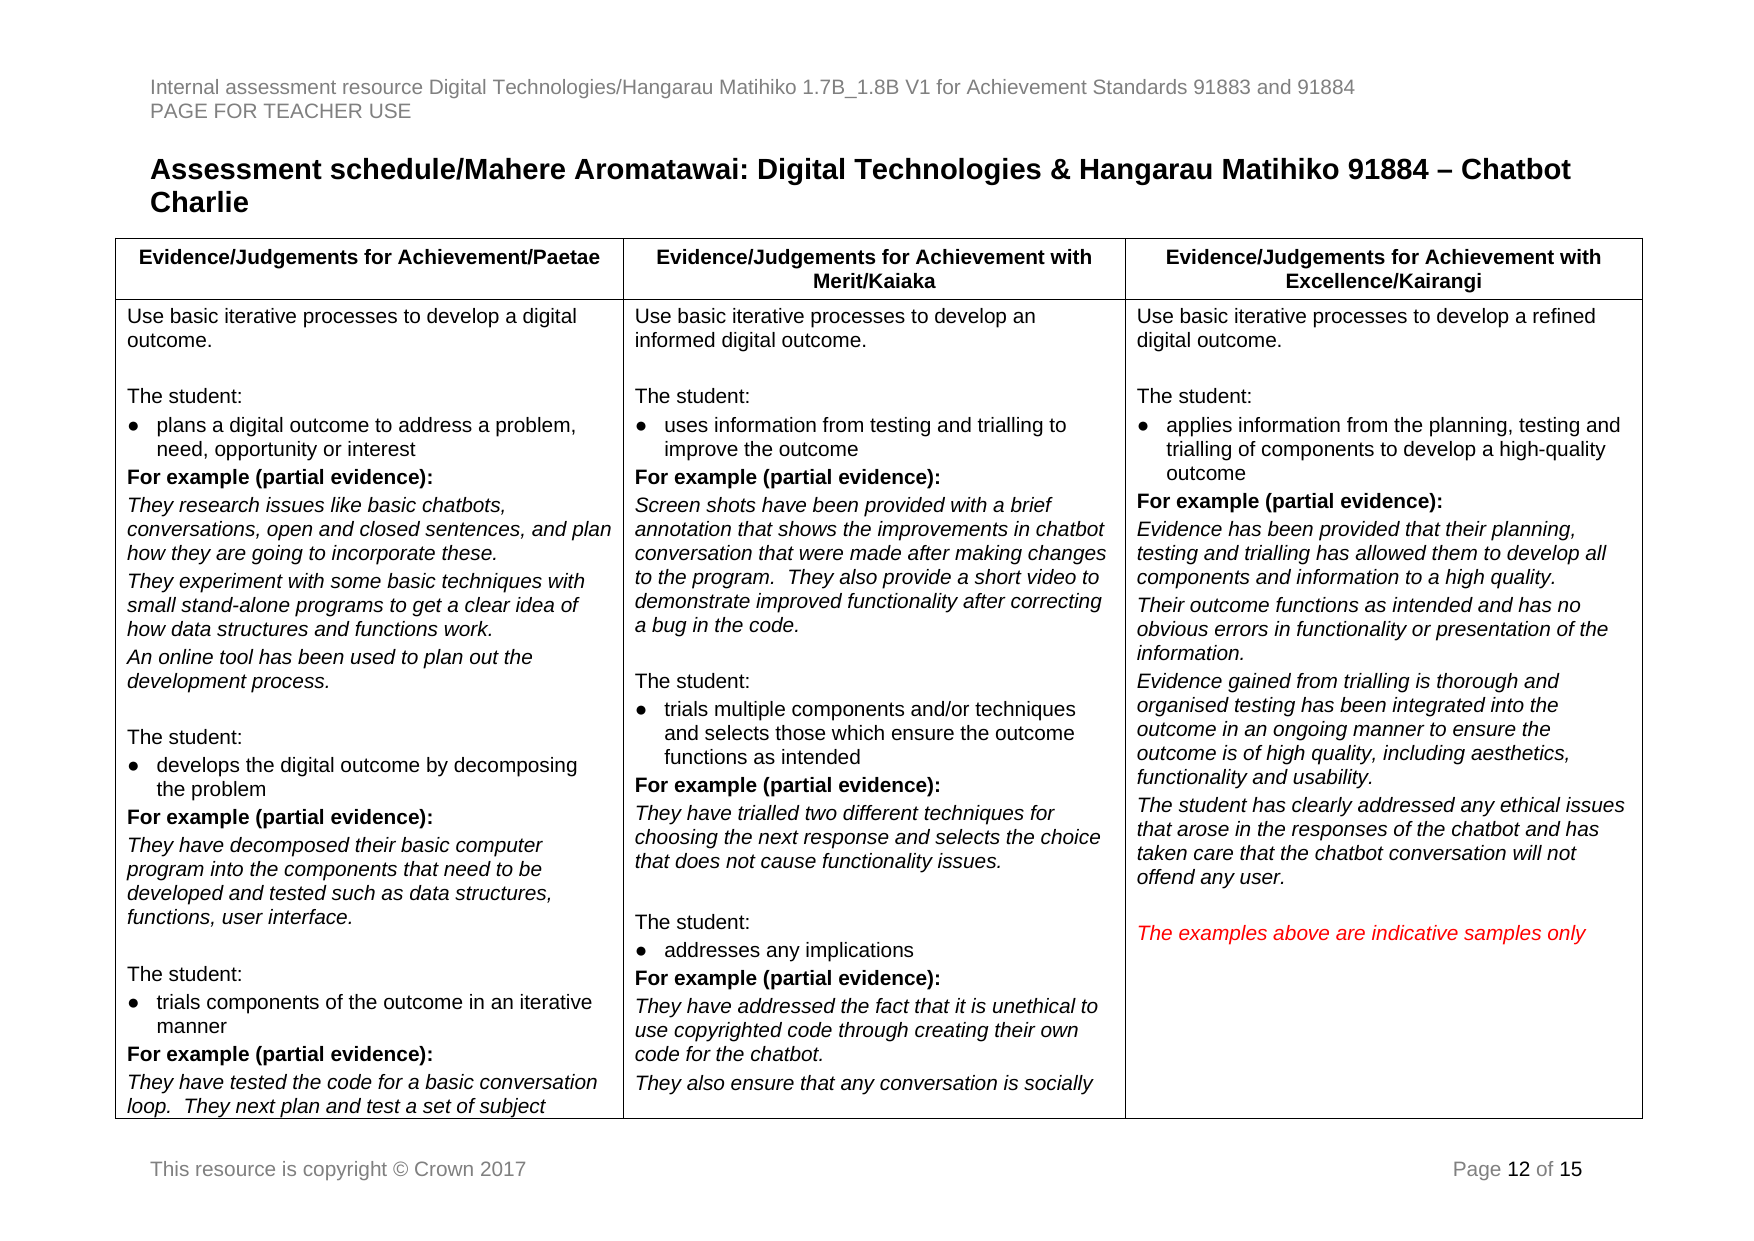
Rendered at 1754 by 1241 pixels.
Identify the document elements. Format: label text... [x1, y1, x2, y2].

text Assessment schedule/Mahere Aromatawai: Digital Technologies & Hangarau Matihiko 91884 – Chatbot Charlie [150, 152, 1604, 219]
table_header Evidence/Judgements for Achievement with Merit/Kaiaka [624, 239, 1125, 299]
table_header Evidence/Judgements for Achievement/Paetae [116, 239, 623, 299]
table_header Evidence/Judgements for Achievement with Excellence/Kairangi [1126, 239, 1642, 299]
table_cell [624, 300, 1125, 1118]
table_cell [1126, 300, 1642, 1118]
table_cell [116, 300, 623, 1118]
